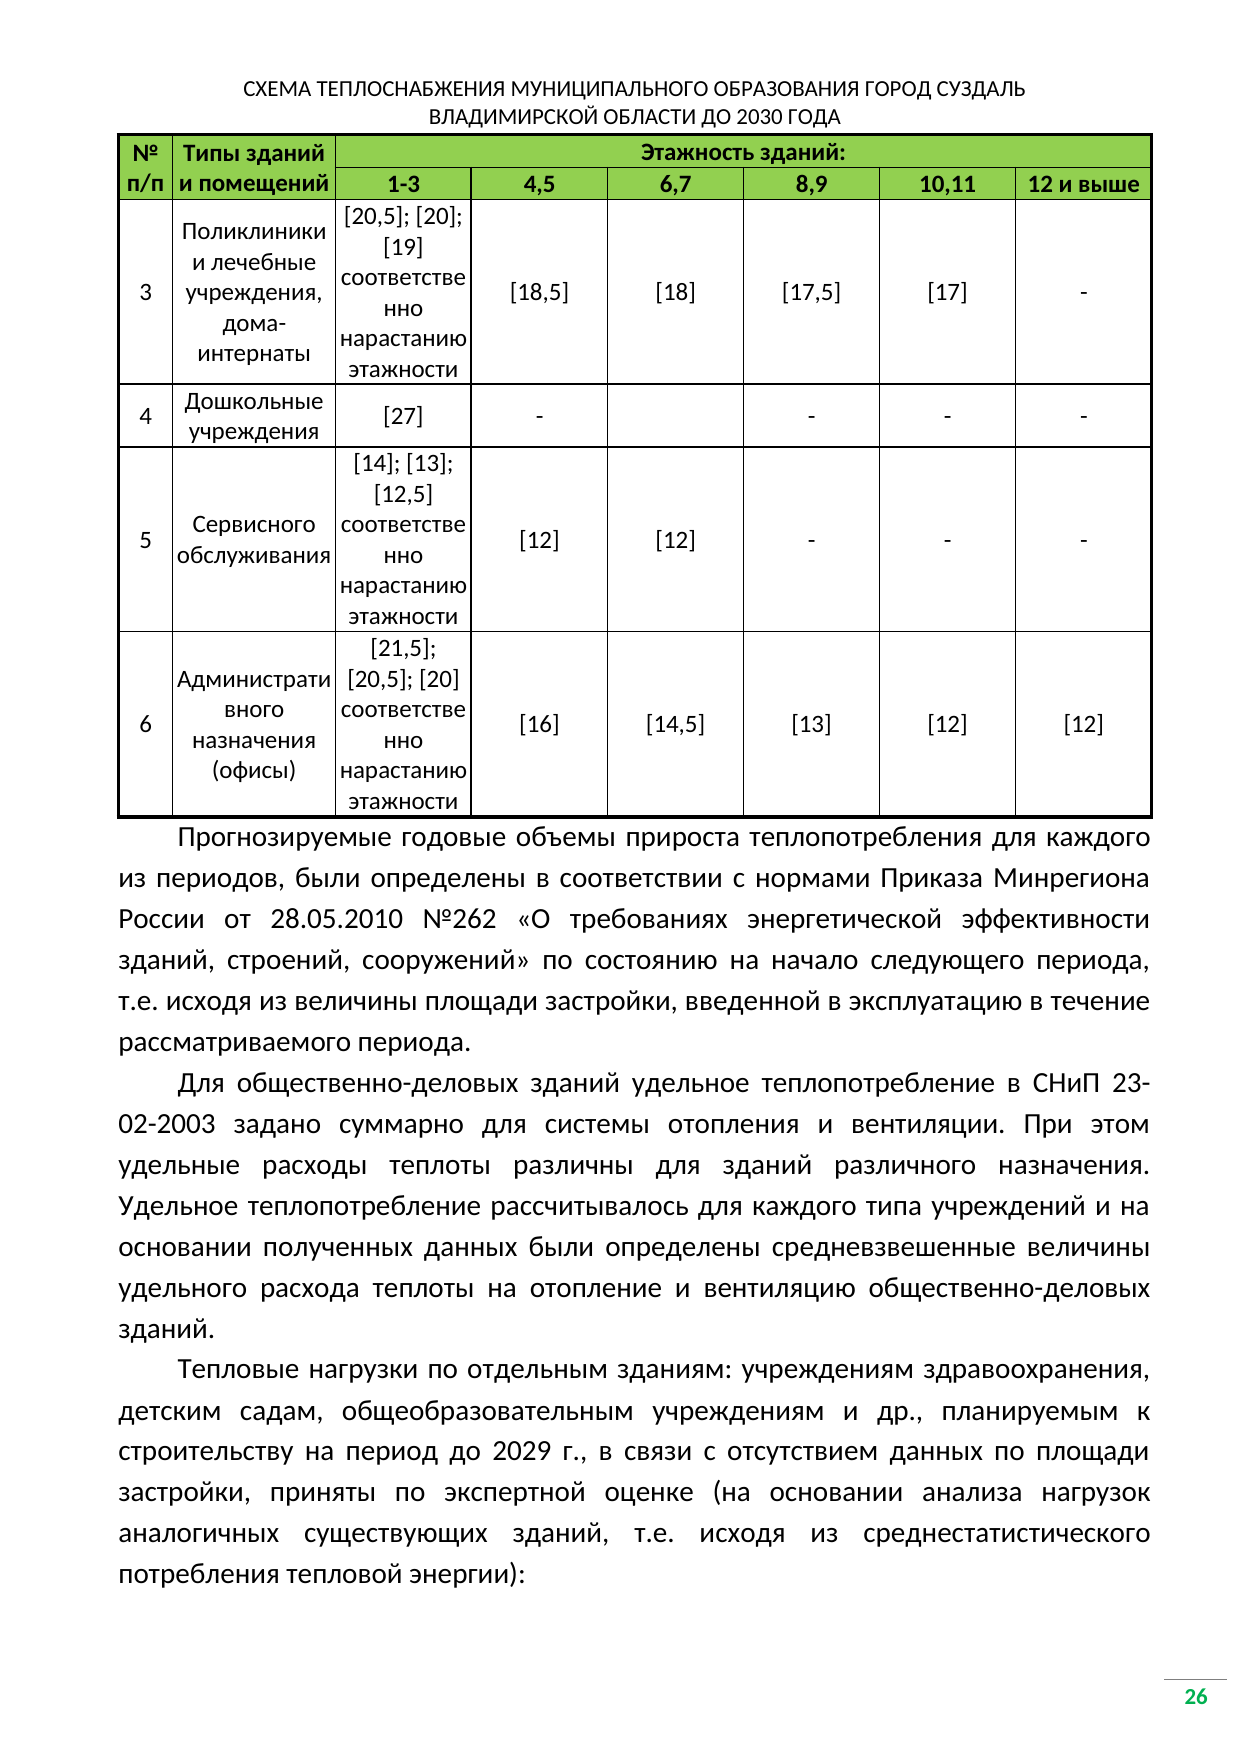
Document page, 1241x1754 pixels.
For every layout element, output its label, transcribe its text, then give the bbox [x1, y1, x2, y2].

table_header Этажность зданий: [336, 136, 1150, 167]
table_cell [18] [608, 200, 743, 383]
table_cell [21,5]; [20,5]; [20] соответственно нарастанию этажности [336, 632, 470, 815]
table_cell [27] [336, 385, 470, 446]
table_cell 5 [120, 448, 172, 631]
table_cell Сервисного обслуживания [173, 448, 335, 631]
text Для общественно-деловых зданий удельное теплопотребление в СНиП 23-02-2003 задано суммарно для системы отопления и вентиляции. При этом удельные расходы теплоты различны для зданий различного назначения. Удельное теплопотребление рассчитывалось для каждого типа учреждений и на основании полученных данных были определены средневзвешенные величины удельного расхода теплоты на отопление и вентиляцию общественно-деловых зданий. [118, 1064, 1152, 1345]
table_cell [12] [608, 448, 743, 631]
table_cell - [744, 385, 879, 446]
table_cell 4 [120, 385, 172, 446]
text Прогнозируемые годовые объемы прироста теплопотребления для каждого из периодов, были определены в соответствии с нормами Приказа Минрегиона России от 28.05.2010 №262 «О требованиях энергетической эффективности зданий, строений, сооружений» по состоянию на начало следующего периода, т.е. исходя из величины площади застройки, введенной в эксплуатацию в течение рассматриваемого периода. [118, 819, 1152, 1059]
table_cell Поликлиники и лечебные учреждения, дома-интернаты [173, 200, 335, 383]
table_cell [17] [880, 200, 1015, 383]
table_cell [18,5] [472, 200, 607, 383]
table_cell 8,9 [744, 168, 879, 199]
table_cell - [1016, 448, 1150, 631]
table_header Типы зданий и помещений [173, 136, 335, 199]
table_cell - [880, 448, 1015, 631]
table_cell - [472, 385, 607, 446]
table_cell Административного назначения (офисы) [173, 632, 335, 815]
table_cell [14]; [13]; [12,5] соответственно нарастанию этажности [336, 448, 470, 631]
table_cell 4,5 [472, 168, 607, 199]
table_cell Дошкольные учреждения [173, 385, 335, 446]
table_cell [17,5] [744, 200, 879, 383]
table_cell - [1016, 200, 1150, 383]
table_cell [16] [472, 632, 607, 815]
table_cell 10,11 [880, 168, 1015, 199]
table_cell [12] [880, 632, 1015, 815]
table_cell 6,7 [608, 168, 743, 199]
table_cell - [1016, 385, 1150, 446]
table_cell [14,5] [608, 632, 743, 815]
table_cell 3 [120, 200, 172, 383]
text Тепловые нагрузки по отдельным зданиям: учреждениям здравоохранения, детским садам, общеобразовательным учреждениям и др., планируемым к строительству на период до 2029 г., в связи с отсутствием данных по площади застройки, приняты по экспертной оценке (на основании анализа нагрузок аналогичных существующих зданий, т.е. исходя из среднестатистического потребления тепловой энергии): [118, 1351, 1152, 1591]
table_cell 1-3 [336, 168, 470, 199]
table_cell 12 и выше [1016, 168, 1150, 199]
table_cell [12] [472, 448, 607, 631]
table_cell [20,5]; [20]; [19] соответственно нарастанию этажности [336, 200, 470, 383]
table_cell - [880, 385, 1015, 446]
table_cell - [744, 448, 879, 631]
table_cell [13] [744, 632, 879, 815]
table_cell [608, 385, 743, 446]
table_cell [12] [1016, 632, 1150, 815]
table_cell 6 [120, 632, 172, 815]
table_header № п/п [120, 136, 172, 199]
